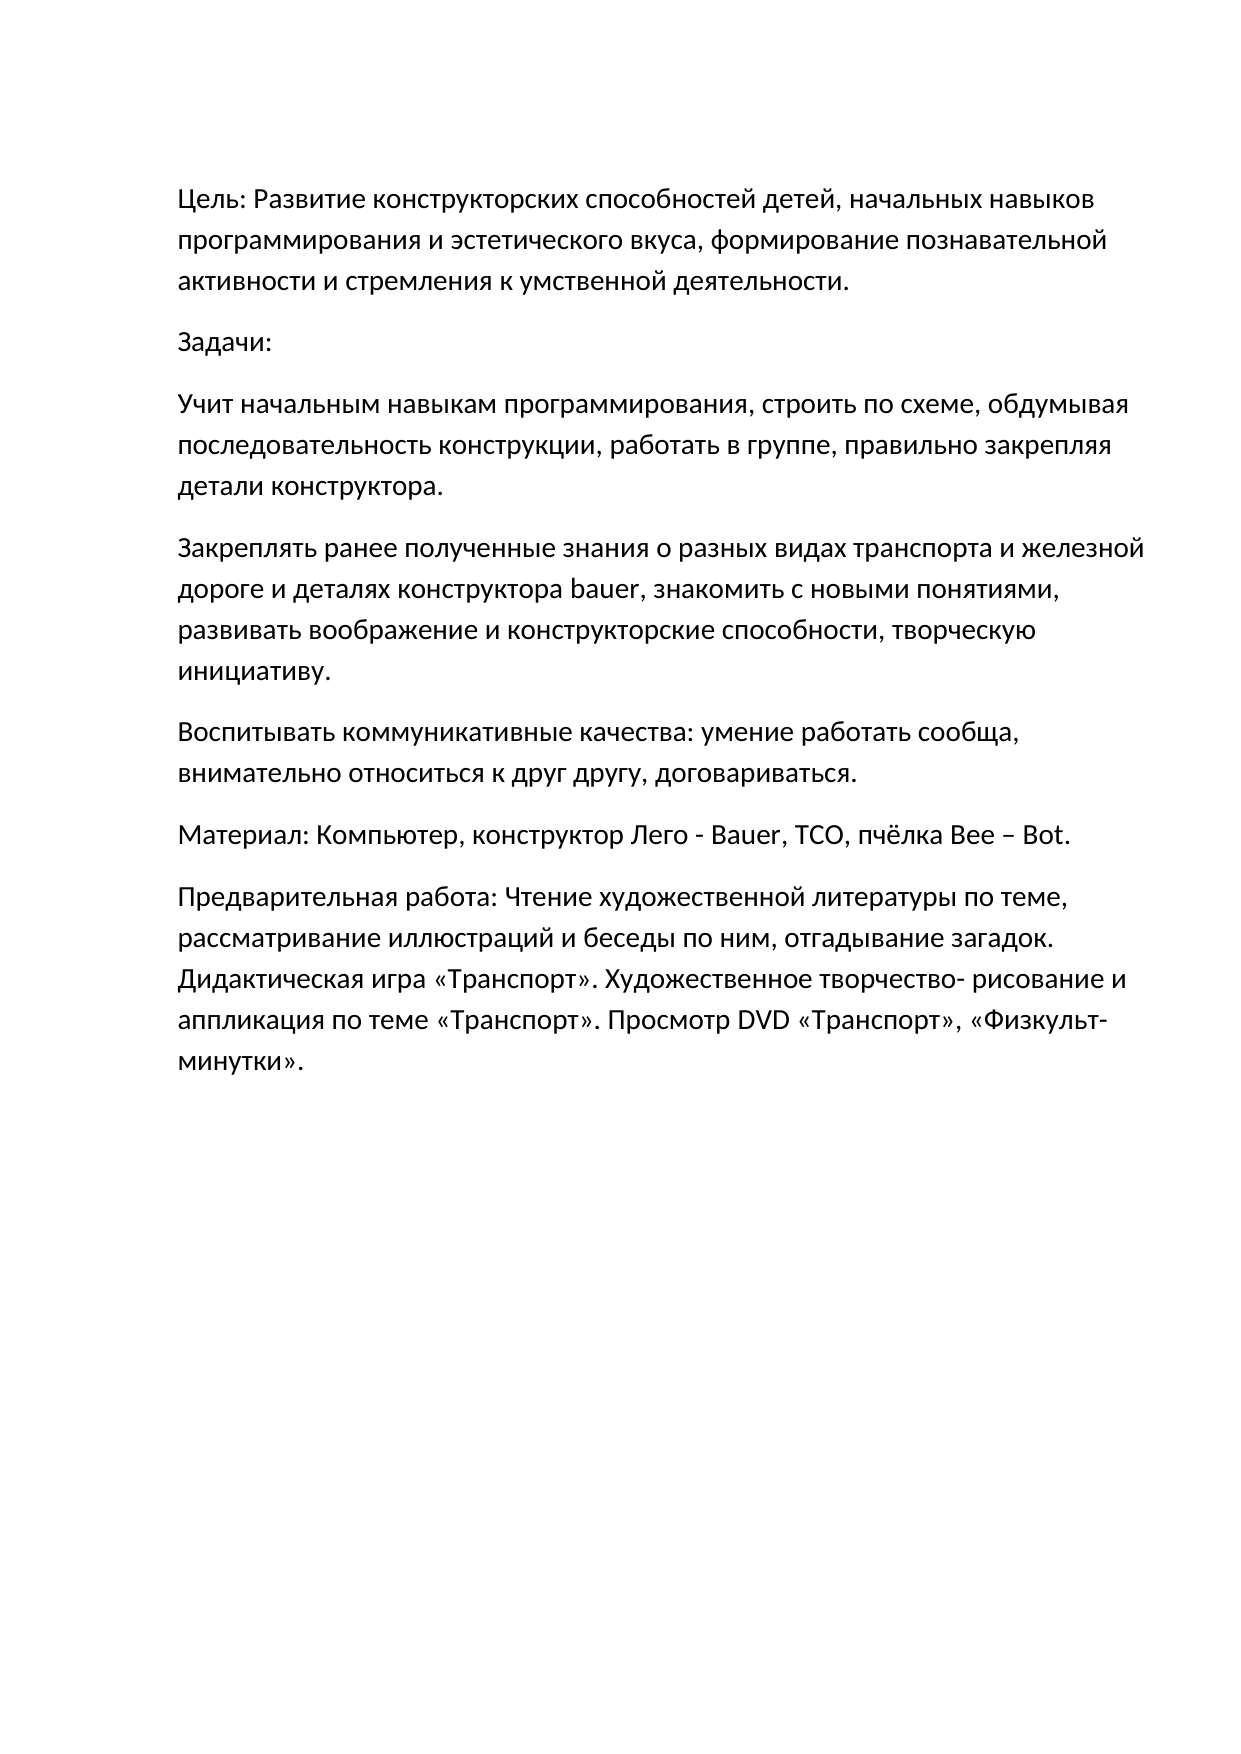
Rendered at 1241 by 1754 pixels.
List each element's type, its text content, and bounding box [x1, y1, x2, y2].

text Цель: Развитие конструкторских способностей детей, начальных навыков программирования и эстетического вкуса, формирование познавательной активности и стремления к умственной деятельности. [177, 180, 1152, 297]
text Закреплять ранее полученные знания о разных видах транспорта и железной дороге и деталях конструктора bauer, знакомить с новыми понятиями, развивать воображение и конструкторские способности, творческую инициативу. [177, 529, 1152, 687]
text Воспитывать коммуникативные качества: умение работать сообща, внимательно относиться к друг другу, договариваться. [177, 713, 1152, 790]
text Материал: Компьютер, конструктор Лего - Bauer, ТСО, пчёлка Bee – Bot. [177, 816, 1152, 852]
text Предварительная работа: Чтение художественной литературы по теме, рассматривание иллюстраций и беседы по ним, отгадывание загадок. Дидактическая игра «Транспорт». Художественное творчество- рисование и аппликация по теме «Транспорт». Просмотр DVD «Транспорт», «Физкульт- минутки». [177, 878, 1152, 1077]
text Учит начальным навыкам программирования, строить по схеме, обдумывая последовательность конструкции, работать в группе, правильно закрепляя детали конструктора. [177, 385, 1152, 503]
text Задачи: [177, 323, 1152, 359]
